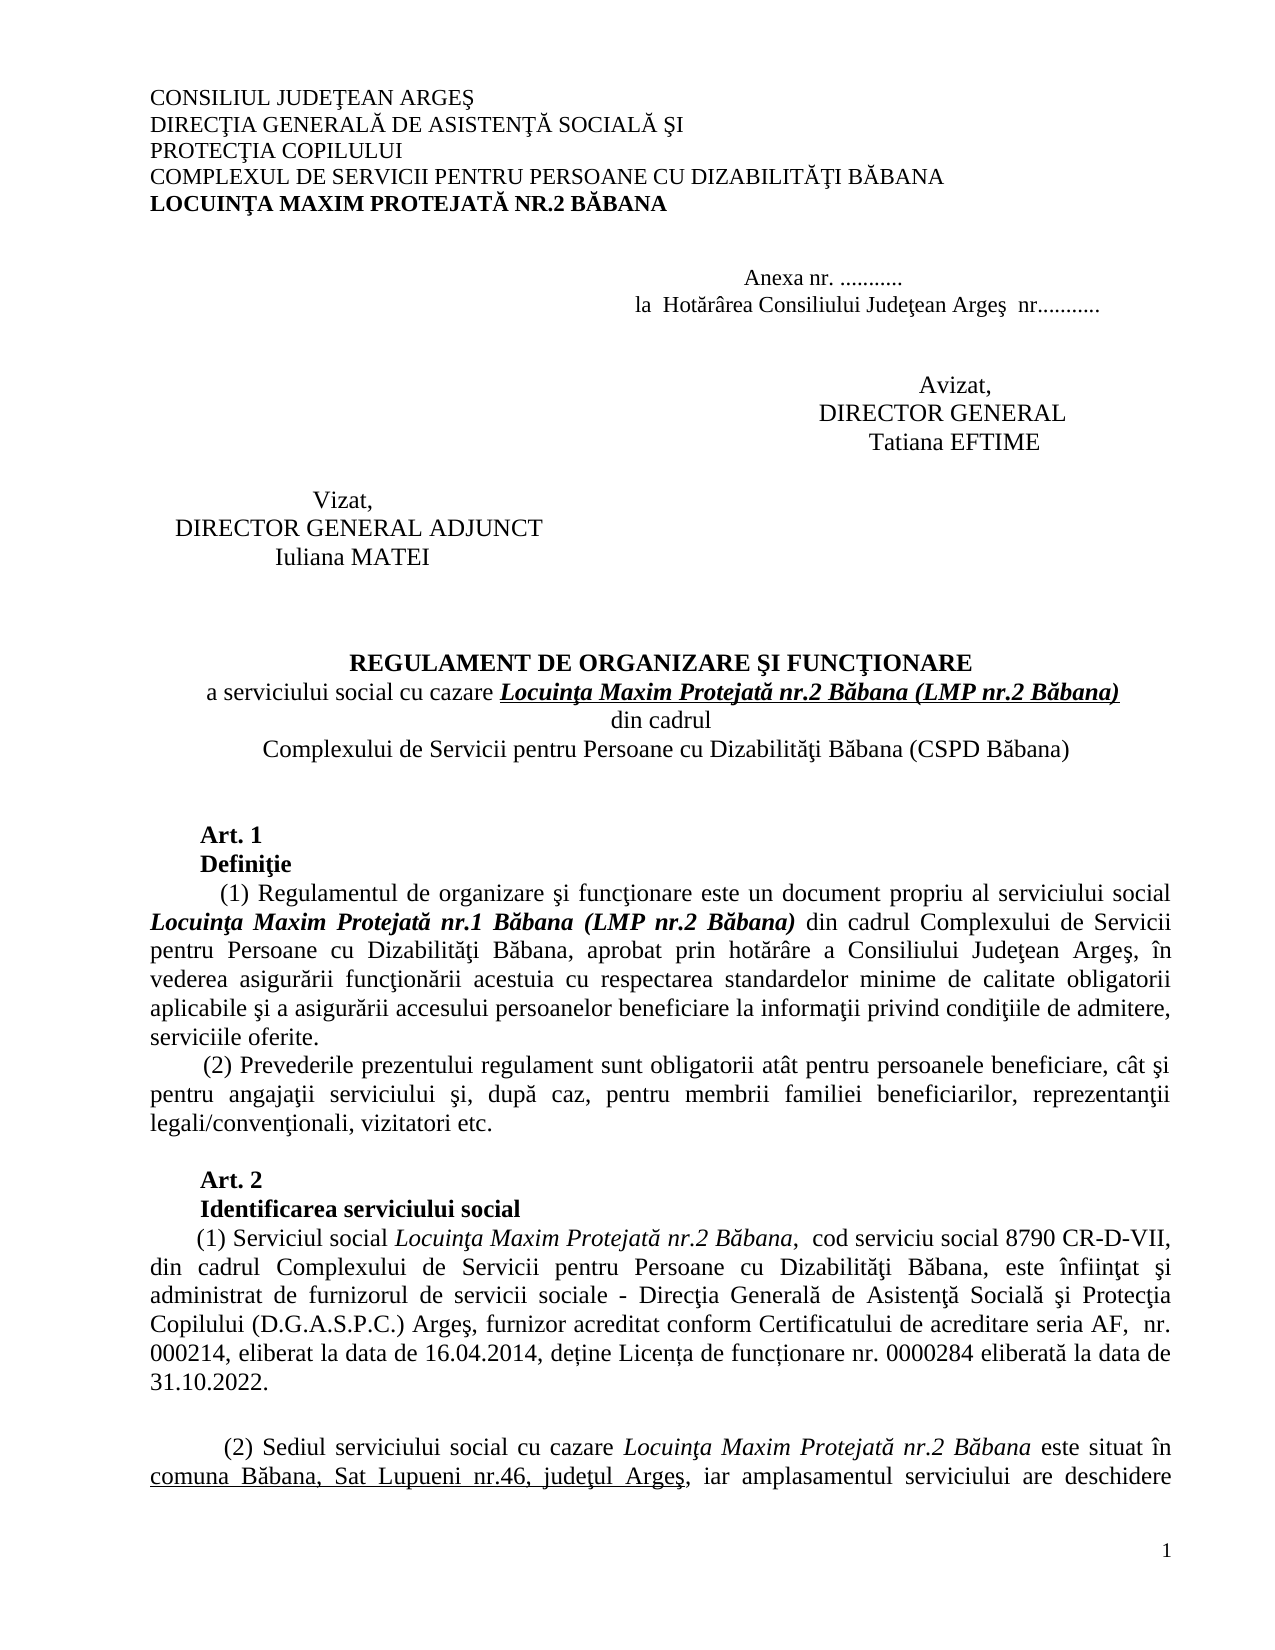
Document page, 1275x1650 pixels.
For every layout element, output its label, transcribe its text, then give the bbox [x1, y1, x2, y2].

text Complexului de Servicii pentru Persoane cu Dizabilităţi Băbana (CSPD Băbana) [150, 734, 1172, 763]
text Iuliana MATEI [150, 542, 1134, 571]
text COMPLEXUL DE SERVICII PENTRU PERSOANE CU DIZABILITĂŢI BĂBANA [150, 163, 1057, 190]
text DIRECTOR GENERAL [150, 398, 1134, 427]
text Art. 2 [150, 1165, 1172, 1194]
text Avizat, [150, 370, 1134, 398]
text a serviciului social cu cazare Locuinţa Maxim Protejată nr.2 Băbana (LMP nr.2 Băbana) [150, 677, 1172, 705]
text Art. 1 [150, 820, 1172, 849]
text REGULAMENT DE ORGANIZARE ŞI FUNCŢIONARE [150, 648, 1172, 677]
text la Hotărârea Consiliului Judeţean Argeş nr........... [337, 291, 1172, 317]
text Anexa nr. ........... [337, 264, 1172, 291]
text Identificarea serviciului social [150, 1194, 1172, 1223]
text (2) Prevederile prezentului regulament sunt obligatorii atât pentru persoanele beneficiare, cât şi pentru angajaţii serviciului şi, după caz, pentru membrii familiei beneficiarilor, reprezentanţii legali/convenţionali, vizitatori etc. [150, 1050, 1172, 1137]
text DIRECTOR GENERAL ADJUNCT [150, 513, 1134, 542]
text (1) Serviciul social Locuinţa Maxim Protejată nr.2 Băbana, cod serviciu social 8790 CR-D-VII, din cadrul Complexului de Servicii pentru Persoane cu Dizabilităţi Băbana, este înfiinţat şi administrat de furnizorul de servicii sociale - Direcţia Generală de Asistenţă Socială şi Protecţia Copilului (D.G.A.S.P.C.) Argeş, furnizor acreditat conform Certificatului de acreditare seria AF, nr. 000214, eliberat la data de 16.04.2014, deține Licența de funcționare nr. 0000284 eliberată la data de 31.10.2022. [150, 1223, 1172, 1395]
text PROTECŢIA COPILULUI [150, 137, 1010, 163]
text Vizat, [150, 485, 1134, 513]
text CONSILIUL JUDEŢEAN ARGEŞ [150, 84, 1057, 111]
text (1) Regulamentul de organizare şi funcţionare este un document propriu al serviciului social Locuinţa Maxim Protejată nr.1 Băbana (LMP nr.2 Băbana) din cadrul Complexului de Servicii pentru Persoane cu Dizabilităţi Băbana, aprobat prin hotărâre a Consiliului Judeţean Argeş, în vederea asigurării funcţionării acestuia cu respectarea standardelor minime de calitate obligatorii aplicabile şi a asigurării accesului persoanelor beneficiare la informaţii privind condiţiile de admitere, serviciile oferite. [150, 878, 1172, 1050]
text LOCUINŢA MAXIM PROTEJATĂ NR.2 BĂBANA [150, 190, 1057, 216]
text Tatiana EFTIME [150, 427, 1134, 456]
text din cadrul [150, 705, 1172, 734]
text DIRECŢIA GENERALĂ DE ASISTENŢĂ SOCIALĂ ŞI [150, 111, 1057, 137]
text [150, 1432, 1172, 1489]
text Definiţie [150, 849, 1172, 878]
